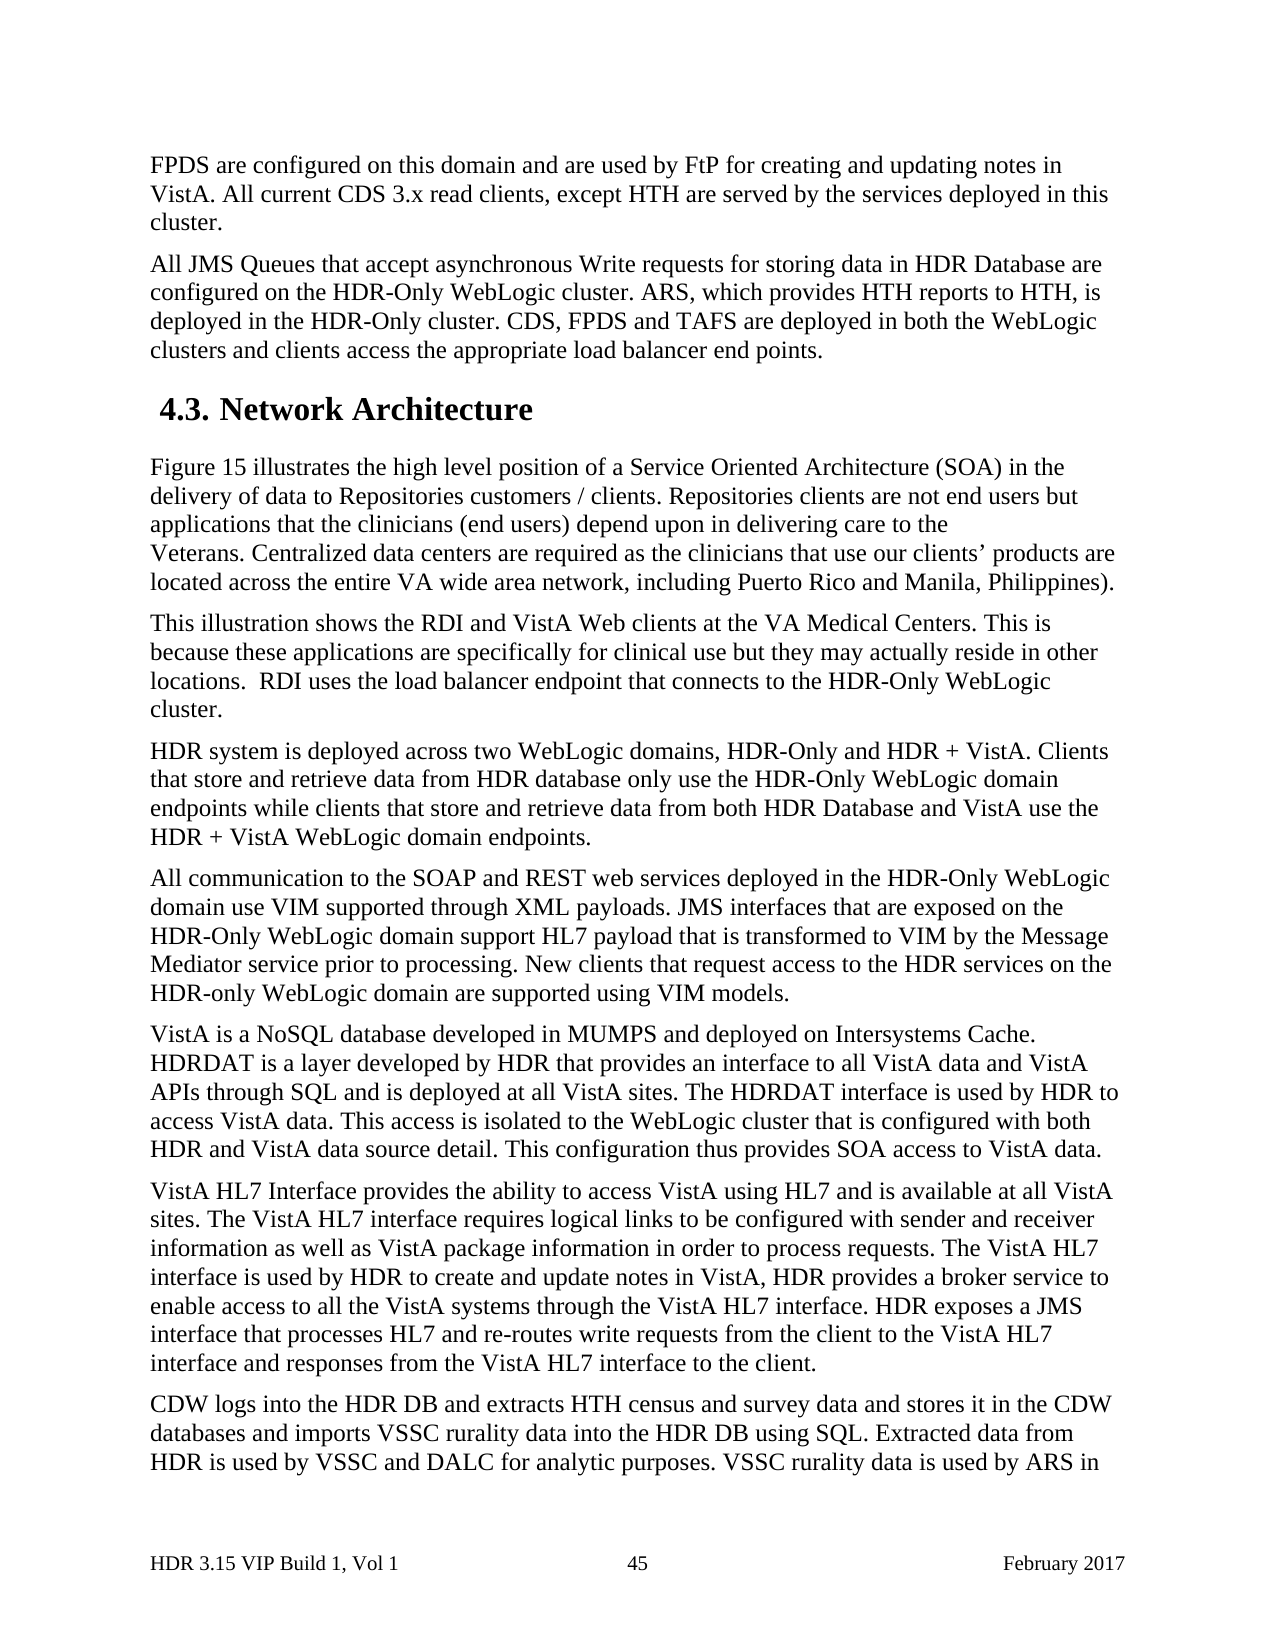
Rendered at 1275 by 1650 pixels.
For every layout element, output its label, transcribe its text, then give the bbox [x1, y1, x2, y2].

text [150, 150, 1125, 236]
text All communication to the SOAP and REST web services deployed in the HDR-Only WebLogic domain use VIM supported through XML payloads. JMS interfaces that are exposed on the HDR-Only WebLogic domain support HL7 payload that is transformed to VIM by the Message Mediator service prior to processing. New clients that request access to the HDR services on the HDR-only WebLogic domain are supported using VIM models. [150, 863, 1125, 1007]
text VistA HL7 Interface provides the ability to access VistA using HL7 and is available at all VistA sites. The VistA HL7 interface requires logical links to be configured with sender and receiver information as well as VistA package information in order to process requests. The VistA HL7 interface is used by HDR to create and update notes in VistA, HDR provides a broker service to enable access to all the VistA systems through the VistA HL7 interface. HDR exposes a JMS interface that processes HL7 and re-routes write requests from the client to the VistA HL7 interface and responses from the VistA HL7 interface to the client. [150, 1176, 1125, 1377]
text All JMS Queues that accept asynchronous Write requests for storing data in HDR Database are configured on the HDR-Only WebLogic cluster. ARS, which provides HTH reports to HTH, is deployed in the HDR-Only cluster. CDS, FPDS and TAFS are deployed in both the WebLogic clusters and clients access the appropriate load balancer end points. [150, 249, 1125, 364]
text This illustration shows the RDI and VistA Web clients at the VA Medical Centers. This is because these applications are specifically for clinical use but they may actually reside in other locations. RDI uses the load balancer endpoint that connects to the HDR-Only WebLogic cluster. [150, 608, 1125, 723]
text HDR system is deployed across two WebLogic domains, HDR-Only and HDR + VistA. Clients that store and retrieve data from HDR database only use the HDR-Only WebLogic domain endpoints while clients that store and retrieve data from both HDR Database and VistA use the HDR + VistA WebLogic domain endpoints. [150, 736, 1125, 851]
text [150, 1389, 1125, 1476]
subtitle Network Architecture [159, 389, 1125, 427]
text Figure 15 illustrates the high level position of a Service Oriented Architecture (SOA) in the delivery of data to Repositories customers / clients. Repositories clients are not end users but applications that the clinicians (end users) depend upon in delivering care to the Veterans. Centralized data centers are required as the clinicians that use our clients’ products are located across the entire VA wide area network, including Puerto Rico and Manila, Philippines). [150, 452, 1125, 596]
text VistA is a NoSQL database developed in MUMPS and deployed on Intersystems Cache. HDRDAT is a layer developed by HDR that provides an interface to all VistA data and VistA APIs through SQL and is deployed at all VistA sites. The HDRDAT interface is used by HDR to access VistA data. This access is isolated to the WebLogic cluster that is configured with both HDR and VistA data source detail. This configuration thus provides SOA access to VistA data. [150, 1019, 1125, 1163]
